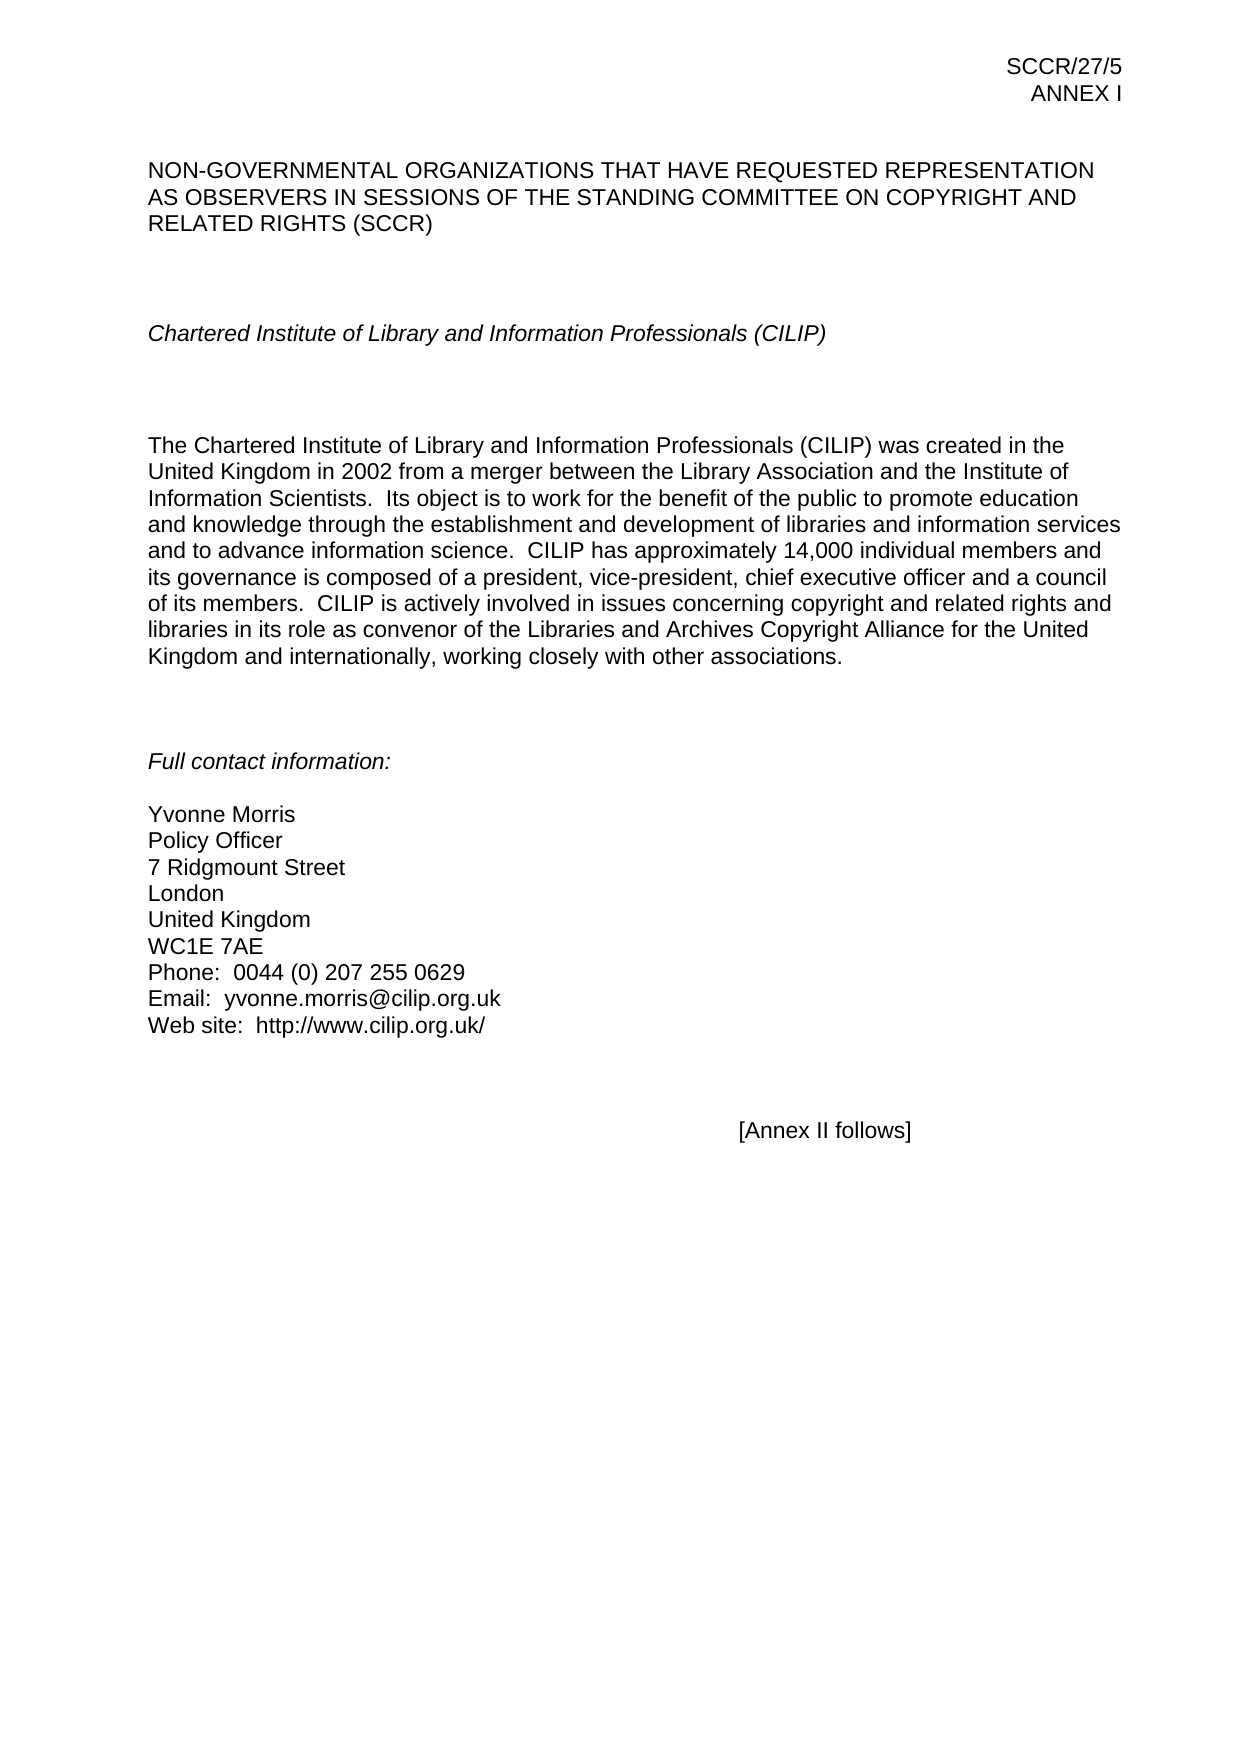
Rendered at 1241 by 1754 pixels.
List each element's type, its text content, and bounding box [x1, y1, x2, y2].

text Yvonne Morris [148, 801, 1122, 827]
text Policy Officer [148, 827, 1122, 853]
text Phone: 0044 (0) 207 255 0629 [148, 959, 1122, 985]
text London [148, 880, 1122, 906]
text [Annex II follows] [148, 1117, 1122, 1143]
text WC1E 7AE [148, 933, 1122, 959]
text Full contact information: [148, 748, 1122, 774]
subtitle Chartered Institute of Library and Information Professionals (CILIP) [148, 320, 1122, 347]
text Web site: http://www.cilip.org.uk/ [148, 1012, 1122, 1038]
text The Chartered Institute of Library and Information Professionals (CILIP) was created in the United Kingdom in 2002 from a merger between the Library Association and the Institute of Information Scientists. Its object is to work for the benefit of the public to promote education and knowledge through the establishment and development of libraries and information services and to advance information science. CILIP has approximately 14,000 individual members and its governance is composed of a president, vice-president, chief executive officer and a council of its members. CILIP is actively involved in issues concerning copyright and related rights and libraries in its role as convenor of the Libraries and Archives Copyright Alliance for the United Kingdom and internationally, working closely with other associations. [148, 432, 1122, 669]
text Email: yvonne.morris@cilip.org.uk [148, 985, 1122, 1012]
subtitle NON-GOVERNMENTAL ORGANIZATIONS THAT HAVE REQUESTED REPRESENTATION AS OBSERVERS IN SESSIONS OF THE STANDING COMMITTEE ON COPYRIGHT AND RELATED RIGHTS (SCCR) [148, 157, 1122, 236]
text 7 Ridgmount Street [148, 853, 1122, 880]
text United Kingdom [148, 906, 1122, 933]
